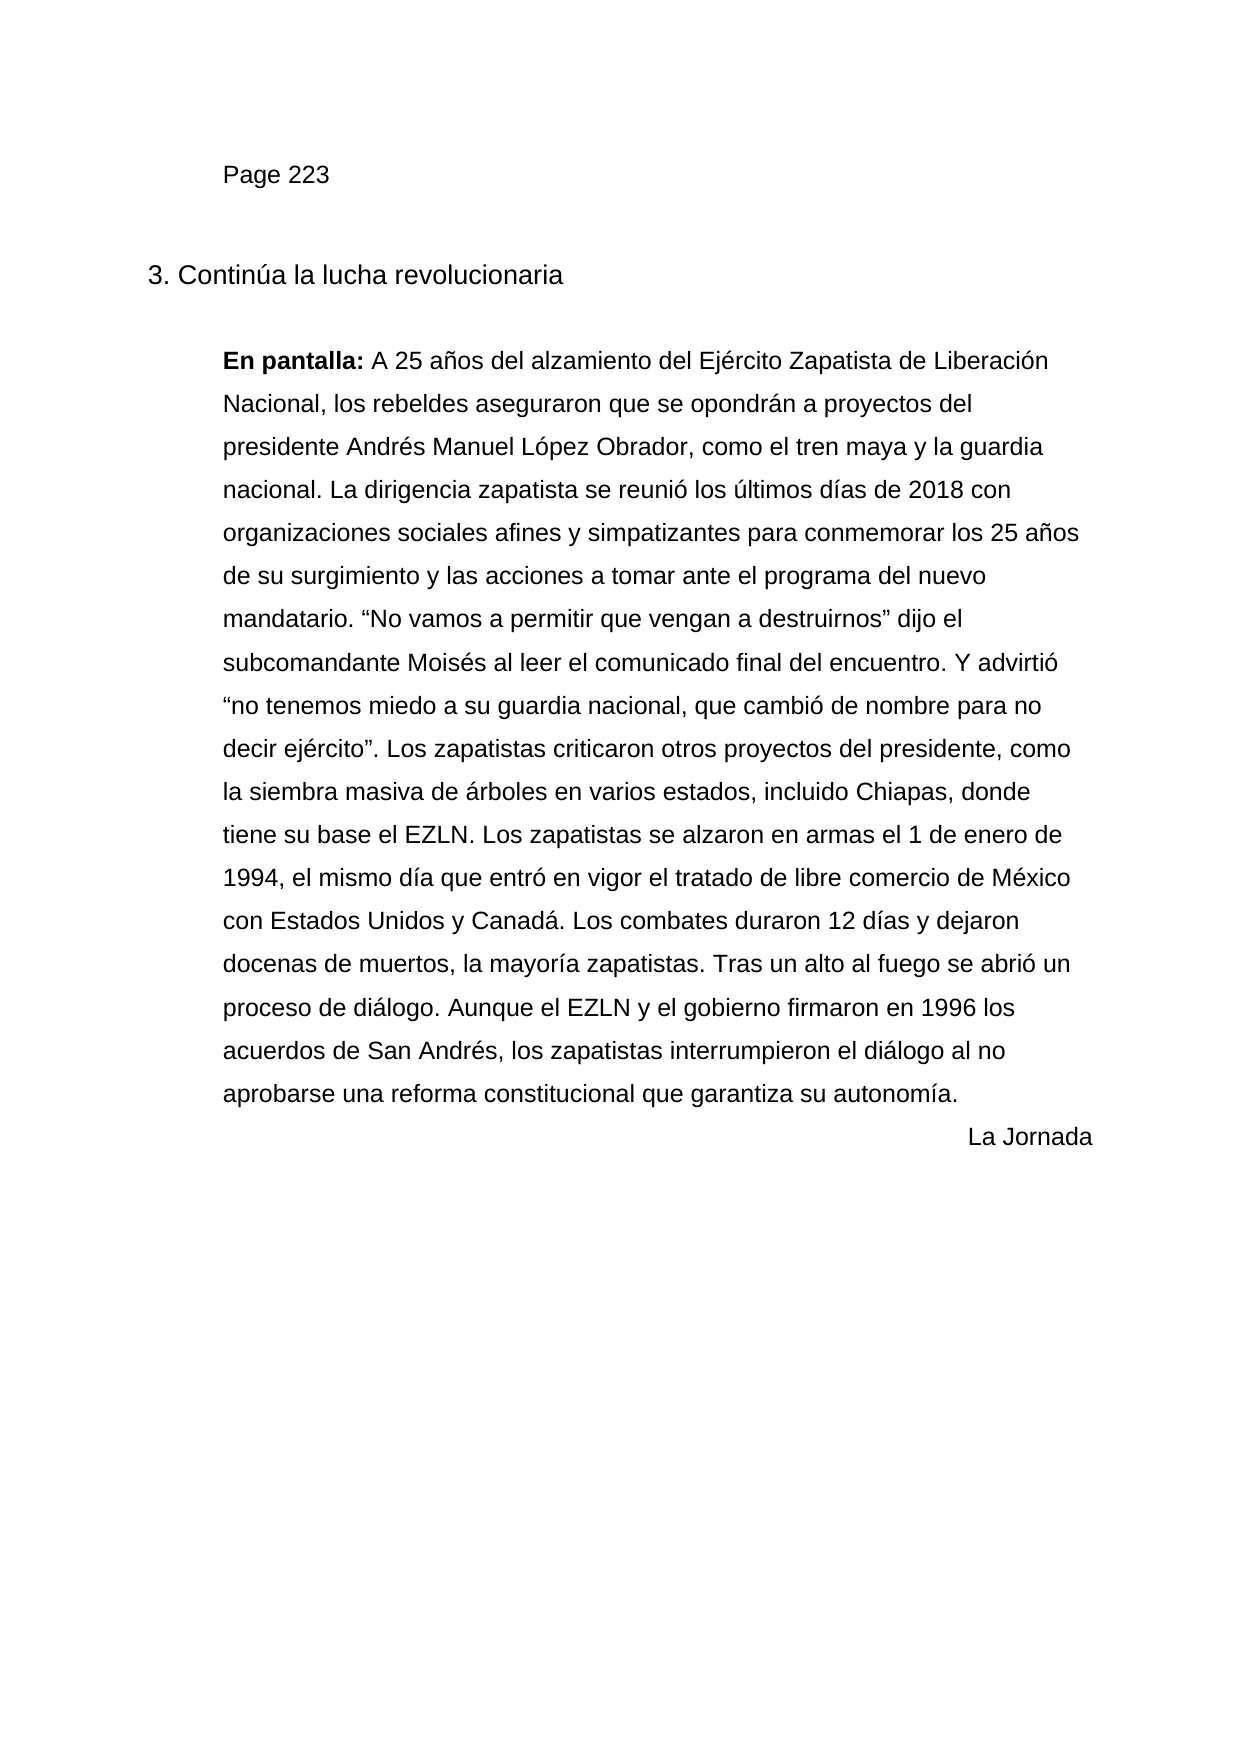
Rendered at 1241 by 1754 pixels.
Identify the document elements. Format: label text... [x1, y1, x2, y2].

list La Jornada [223, 1122, 1093, 1151]
subtitle 3. Continúa la lucha revolucionaria [148, 259, 1093, 290]
list En pantalla: A 25 años del alzamiento del Ejército Zapatista de Liberación Nacional, los rebeldes aseguraron que se opondrán a proyectos del presidente Andrés Manuel López Obrador, como el tren maya y la guardia nacional. La dirigencia zapatista se reunió los últimos días de 2018 con organizaciones sociales afines y simpatizantes para conmemorar los 25 años de su surgimiento y las acciones a tomar ante el programa del nuevo mandatario. “No vamos a permitir que vengan a destruirnos” dijo el subcomandante Moisés al leer el comunicado final del encuentro. Y advirtió “no tenemos miedo a su guardia nacional, que cambió de nombre para no decir ejército”. Los zapatistas criticaron otros proyectos del presidente, como la siembra masiva de árboles en varios estados, incluido Chiapas, donde tiene su base el EZLN. Los zapatistas se alzaron en armas el 1 de enero de 1994, el mismo día que entró en vigor el tratado de libre comercio de México con Estados Unidos y Canadá. Los combates duraron 12 días y dejaron docenas de muertos, la mayoría zapatistas. Tras un alto al fuego se abrió un proceso de diálogo. Aunque el EZLN y el gobierno firmaron en 1996 los acuerdos de San Andrés, los zapatistas interrumpieron el diálogo al no aprobarse una reforma constitucional que garantiza su autonomía. [223, 346, 1093, 1108]
list Page 223 [223, 160, 1093, 189]
